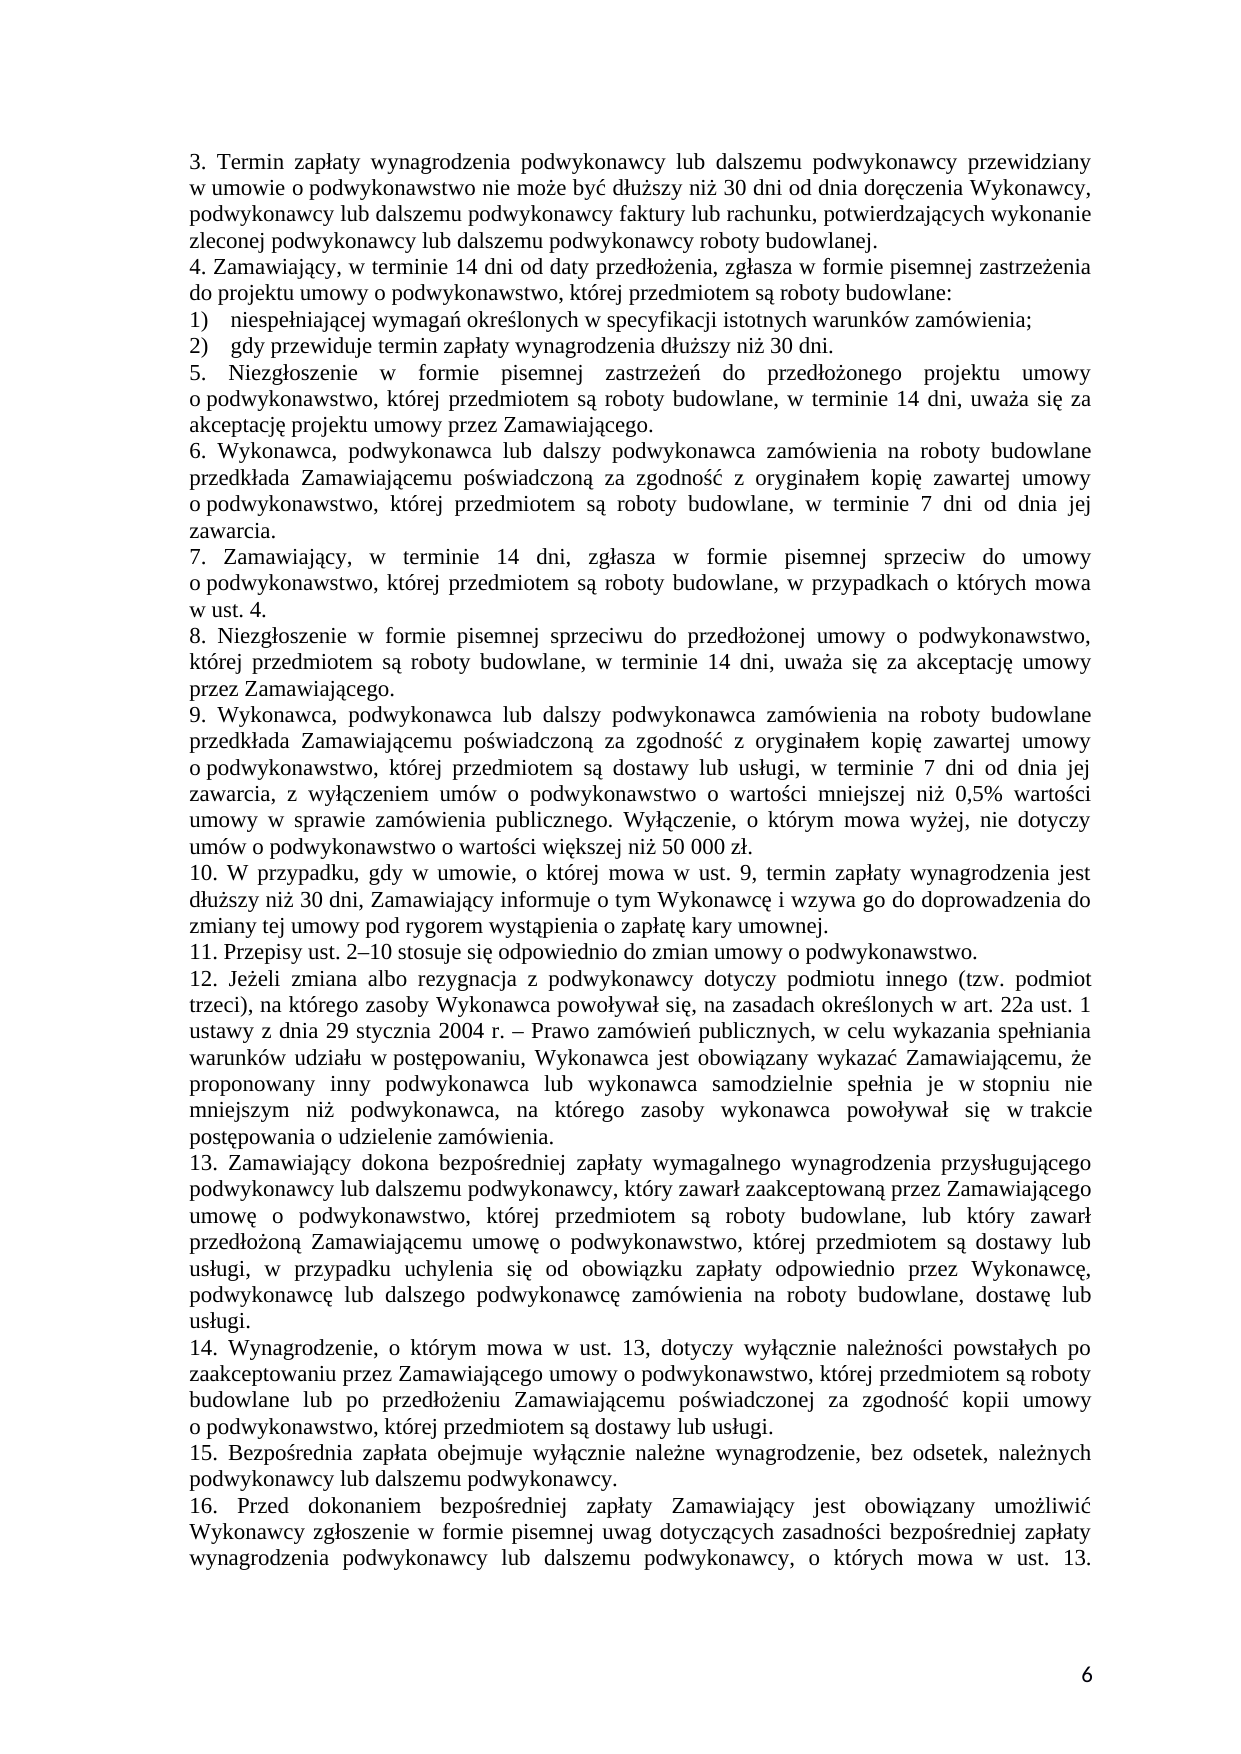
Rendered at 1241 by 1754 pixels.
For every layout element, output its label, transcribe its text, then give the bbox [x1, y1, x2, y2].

list 6. Wykonawca, podwykonawca lub dalszy podwykonawca zamówienia na roboty budowlane przedkłada Zamawiającemu poświadczoną za zgodność z oryginałem kopię zawartej umowy o podwykonawstwo, której przedmiotem są roboty budowlane, w terminie 7 dni od dnia jej zawarcia. [189, 438, 1092, 543]
list 5. Niezgłoszenie w formie pisemnej zastrzeżeń do przedłożonego projektu umowy o podwykonawstwo, której przedmiotem są roboty budowlane, w terminie 14 dni, uważa się za akceptację projektu umowy przez Zamawiającego. [189, 358, 1092, 438]
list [189, 1492, 1092, 1571]
list 15. Bezpośrednia zapłata obejmuje wyłącznie należne wynagrodzenie, bez odsetek, należnych podwykonawcy lub dalszemu podwykonawcy. [189, 1439, 1092, 1492]
list 3. Termin zapłaty wynagrodzenia podwykonawcy lub dalszemu podwykonawcy przewidziany w umowie o podwykonawstwo nie może być dłuższy niż 30 dni od dnia doręczenia Wykonawcy, podwykonawcy lub dalszemu podwykonawcy faktury lub rachunku, potwierdzających wykonanie zleconej podwykonawcy lub dalszemu podwykonawcy roboty budowlanej. [189, 148, 1092, 253]
list 12. Jeżeli zmiana albo rezygnacja z podwykonawcy dotyczy podmiotu innego (tzw. podmiot trzeci), na którego zasoby Wykonawca powoływał się, na zasadach określonych w art. 22a ust. 1 ustawy z dnia 29 stycznia 2004 r. – Prawo zamówień publicznych, w celu wykazania spełniania warunków udziału w postępowaniu, Wykonawca jest obowiązany wykazać Zamawiającemu, że proponowany inny podwykonawca lub wykonawca samodzielnie spełnia je w stopniu nie mniejszym niż podwykonawca, na którego zasoby wykonawca powoływał się w trakcie postępowania o udzielenie zamówienia. [189, 965, 1092, 1149]
list 9. Wykonawca, podwykonawca lub dalszy podwykonawca zamówienia na roboty budowlane przedkłada Zamawiającemu poświadczoną za zgodność z oryginałem kopię zawartej umowy o podwykonawstwo, której przedmiotem są dostawy lub usługi, w terminie 7 dni od dnia jej zawarcia, z wyłączeniem umów o podwykonawstwo o wartości mniejszej niż 0,5% wartości umowy w sprawie zamówienia publicznego. Wyłączenie, o którym mowa wyżej, nie dotyczy umów o podwykonawstwo o wartości większej niż 50 000 zł. [189, 701, 1092, 859]
list 7. Zamawiający, w terminie 14 dni, zgłasza w formie pisemnej sprzeciw do umowy o podwykonawstwo, której przedmiotem są roboty budowlane, w przypadkach o których mowa w ust. 4. [189, 543, 1092, 622]
list 11. Przepisy ust. 2–10 stosuje się odpowiednio do zmian umowy o podwykonawstwo. [189, 938, 1092, 965]
list gdy przewiduje termin zapłaty wynagrodzenia dłuższy niż 30 dni. [189, 332, 1092, 358]
list 13. Zamawiający dokona bezpośredniej zapłaty wymagalnego wynagrodzenia przysługującego podwykonawcy lub dalszemu podwykonawcy, który zawarł zaakceptowaną przez Zamawiającego umowę o podwykonawstwo, której przedmiotem są roboty budowlane, lub który zawarł przedłożoną Zamawiającemu umowę o podwykonawstwo, której przedmiotem są dostawy lub usługi, w przypadku uchylenia się od obowiązku zapłaty odpowiednio przez Wykonawcę, podwykonawcę lub dalszego podwykonawcę zamówienia na roboty budowlane, dostawę lub usługi. [189, 1149, 1092, 1334]
list 14. Wynagrodzenie, o którym mowa w ust. 13, dotyczy wyłącznie należności powstałych po zaakceptowaniu przez Zamawiającego umowy o podwykonawstwo, której przedmiotem są roboty budowlane lub po przedłożeniu Zamawiającemu poświadczonej za zgodność kopii umowy o podwykonawstwo, której przedmiotem są dostawy lub usługi. [189, 1334, 1092, 1439]
list 8. Niezgłoszenie w formie pisemnej sprzeciwu do przedłożonej umowy o podwykonawstwo, której przedmiotem są roboty budowlane, w terminie 14 dni, uważa się za akceptację umowy przez Zamawiającego. [189, 622, 1092, 701]
list 10. W przypadku, gdy w umowie, o której mowa w ust. 9, termin zapłaty wynagrodzenia jest dłuższy niż 30 dni, Zamawiający informuje o tym Wykonawcę i wzywa go do doprowadzenia do zmiany tej umowy pod rygorem wystąpienia o zapłatę kary umownej. [189, 859, 1092, 938]
list 4. Zamawiający, w terminie 14 dni od daty przedłożenia, zgłasza w formie pisemnej zastrzeżenia do projektu umowy o podwykonawstwo, której przedmiotem są roboty budowlane: [189, 253, 1092, 306]
list niespełniającej wymagań określonych w specyfikacji istotnych warunków zamówienia; [189, 306, 1092, 332]
